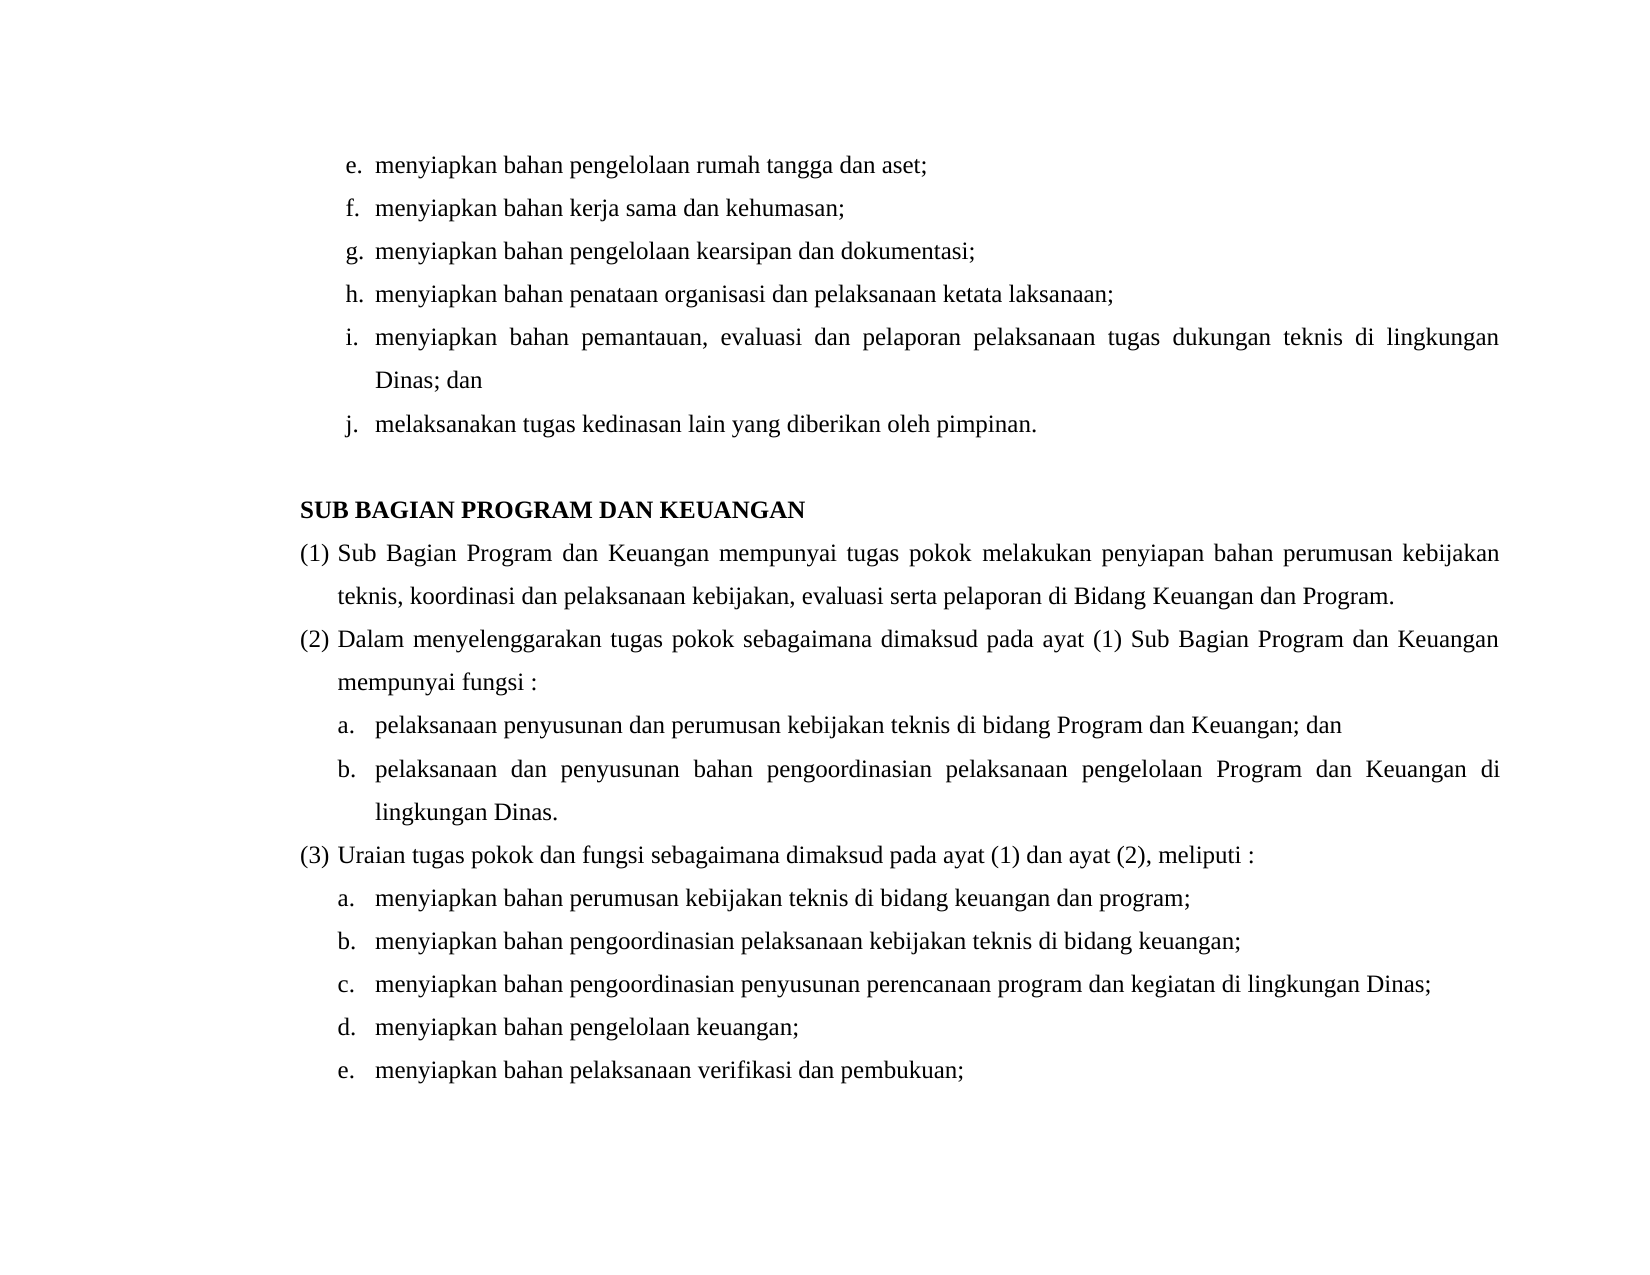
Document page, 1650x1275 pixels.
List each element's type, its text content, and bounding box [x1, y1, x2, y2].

list pelaksanaan penyusunan dan perumusan kebijakan teknis di bidang Program dan Keuangan; dan [337, 711, 1500, 739]
list Sub Bagian Program dan Keuangan mempunyai tugas pokok melakukan penyiapan bahan perumusan kebijakan teknis, koordinasi dan pelaksanaan kebijakan, evaluasi serta pelaporan di Bidang Keuangan dan Program. [300, 538, 1500, 610]
list Dalam menyelenggarakan tugas pokok sebagaimana dimaksud pada ayat (1) Sub Bagian Program dan Keuangan mempunyai fungsi : [300, 624, 1500, 696]
list menyiapkan bahan pelaksanaan verifikasi dan pembukuan; [337, 1056, 1500, 1084]
list menyiapkan bahan penataan organisasi dan pelaksanaan ketata laksanaan; [345, 279, 1500, 308]
list menyiapkan bahan pengelolaan rumah tangga dan aset; [345, 150, 1500, 179]
list Uraian tugas pokok dan fungsi sebagaimana dimaksud pada ayat (1) dan ayat (2), meliputi : [300, 840, 1500, 869]
list SUB BAGIAN PROGRAM DAN KEUANGAN [300, 495, 1500, 524]
list menyiapkan bahan pengoordinasian penyusunan perencanaan program dan kegiatan di lingkungan Dinas; [337, 969, 1500, 998]
list menyiapkan bahan pengelolaan kearsipan dan dokumentasi; [345, 236, 1500, 265]
list menyiapkan bahan kerja sama dan kehumasan; [345, 193, 1500, 222]
list pelaksanaan dan penyusunan bahan pengoordinasian pelaksanaan pengelolaan Program dan Keuangan di lingkungan Dinas. [337, 754, 1500, 826]
list menyiapkan bahan pemantauan, evaluasi dan pelaporan pelaksanaan tugas dukungan teknis di lingkungan Dinas; dan [345, 322, 1500, 394]
list menyiapkan bahan perumusan kebijakan teknis di bidang keuangan dan program; [337, 883, 1500, 912]
list menyiapkan bahan pengelolaan keuangan; [337, 1012, 1500, 1041]
list menyiapkan bahan pengoordinasian pelaksanaan kebijakan teknis di bidang keuangan; [337, 926, 1500, 955]
list melaksanakan tugas kedinasan lain yang diberikan oleh pimpinan. [345, 409, 1500, 437]
